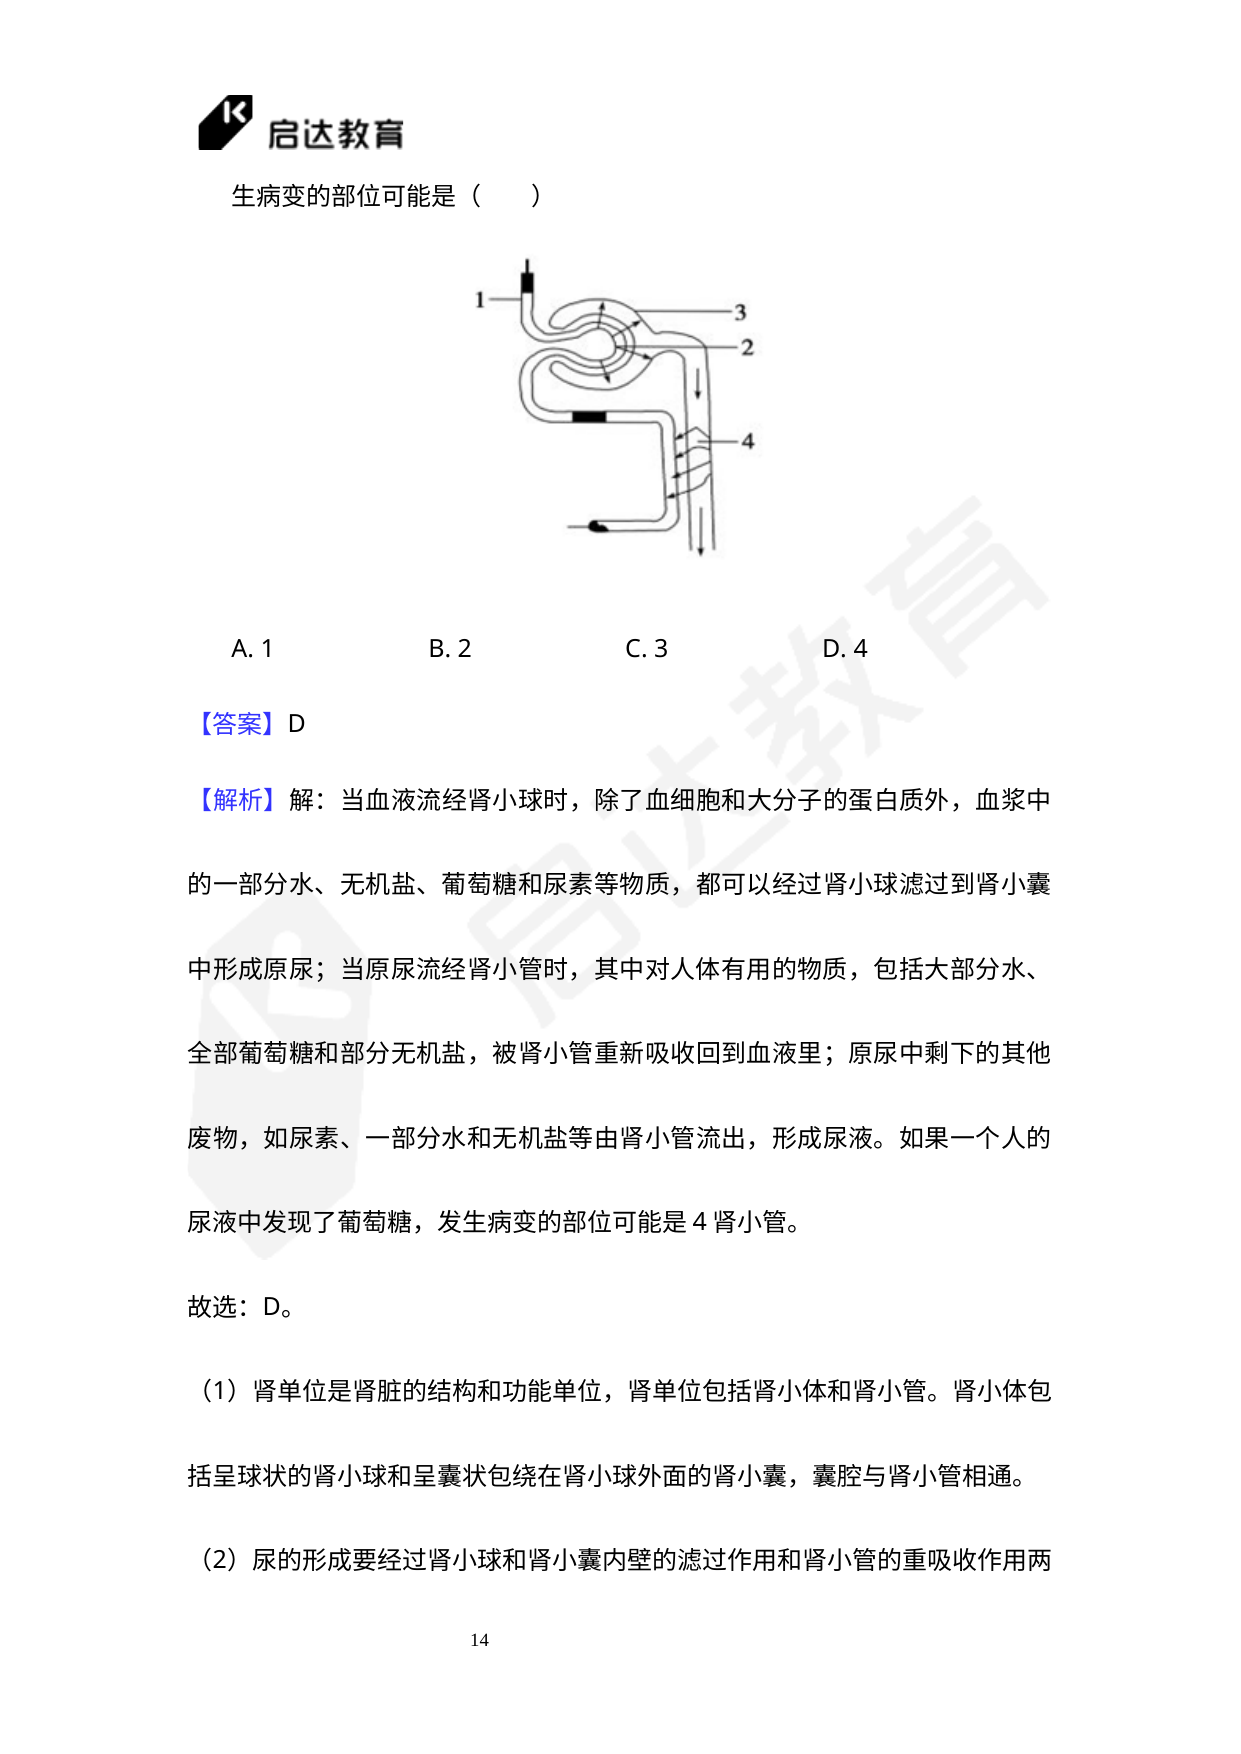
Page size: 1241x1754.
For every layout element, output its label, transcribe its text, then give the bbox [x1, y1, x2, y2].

picture [198, 95, 404, 150]
text 【答案】D [187, 690, 1053, 755]
picture [474, 253, 767, 563]
list 如图为肾单位中尿液形成的示意图。某人尿检后发现尿液中有葡萄糖，发生病变的部位可能是（ ） [187, 162, 1053, 227]
text A. 1 B. 2 C. 3 D. 4 [231, 238, 1053, 680]
